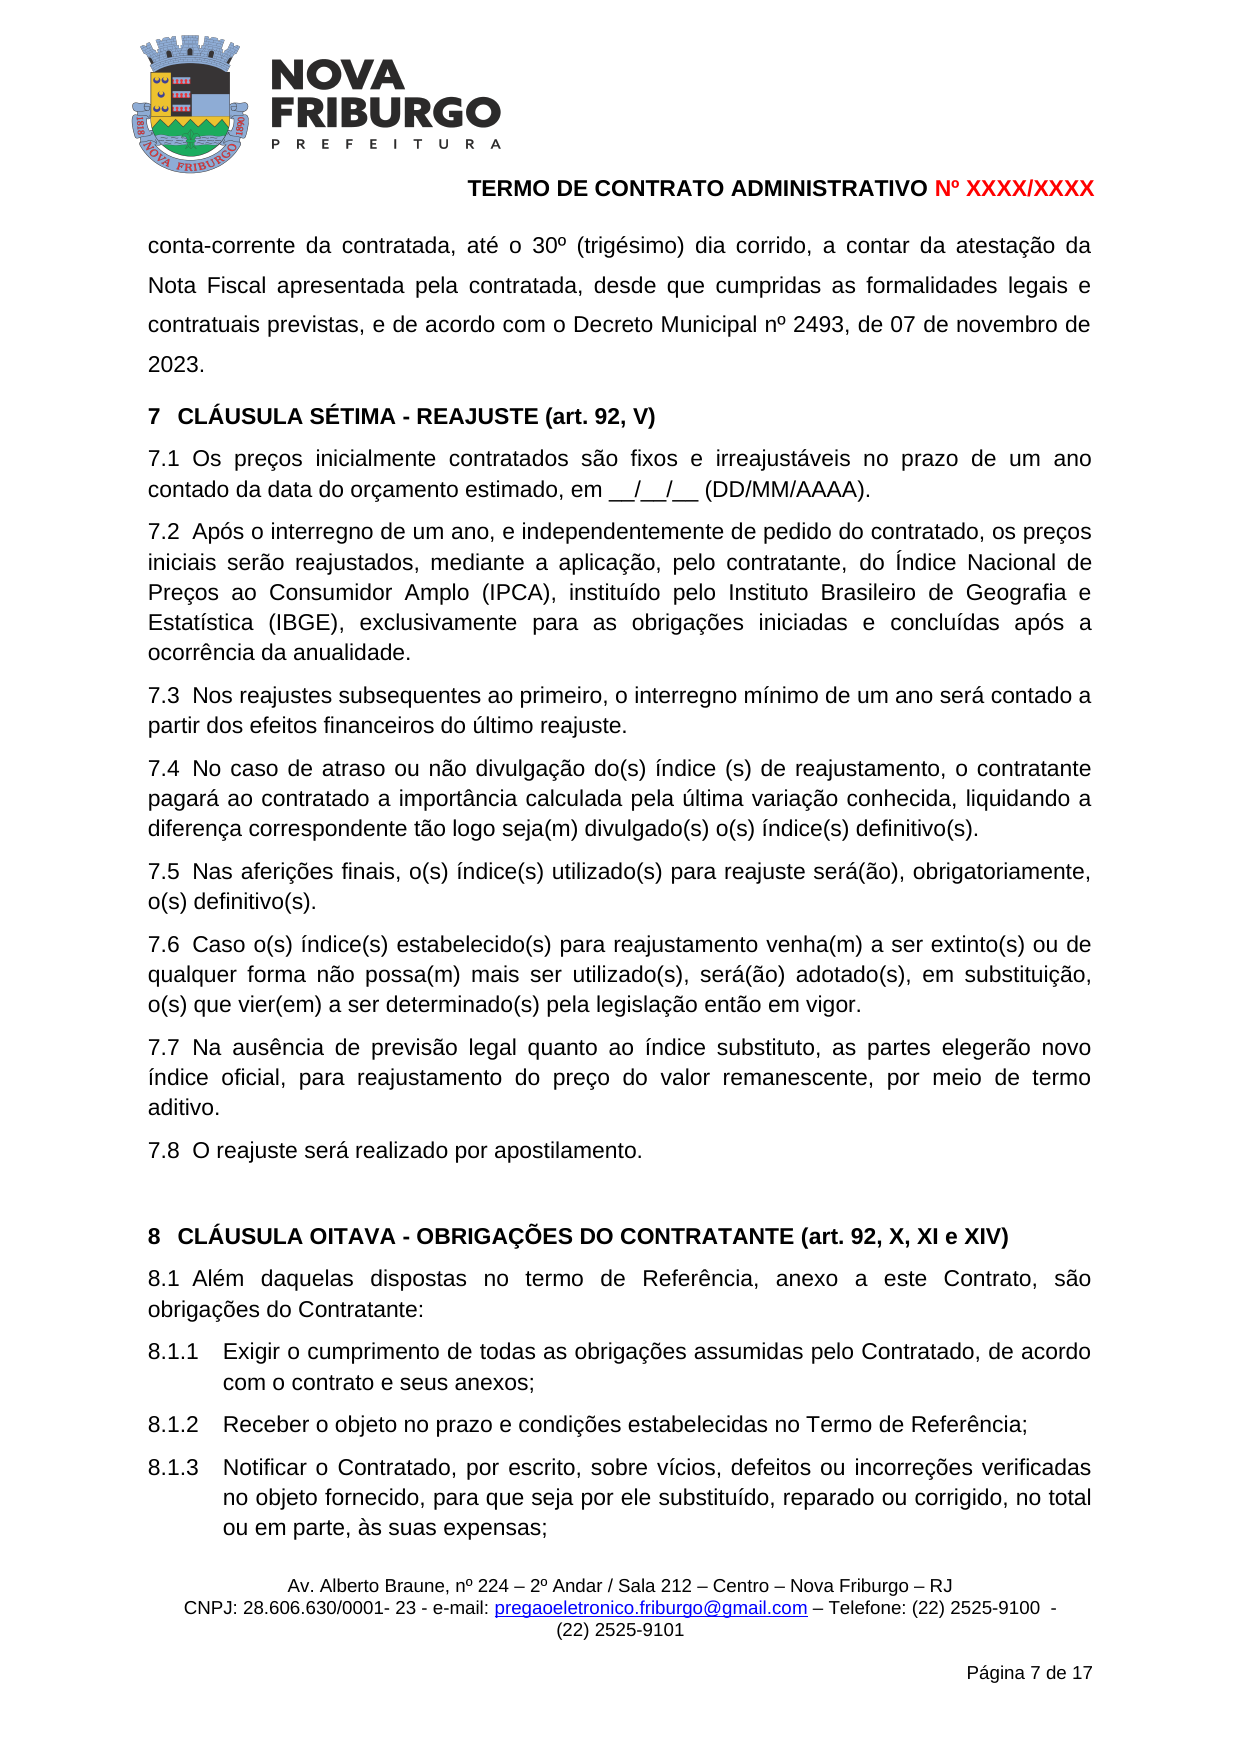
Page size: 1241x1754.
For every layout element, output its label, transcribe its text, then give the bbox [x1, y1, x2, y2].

list CLÁUSULA SÉTIMA - REAJUSTE (art. 92, V) [148, 403, 1092, 429]
picture [118, 29, 515, 175]
list Exigir o cumprimento de todas as obrigações assumidas pelo Contratado, de acordo com o contrato e seus anexos; [148, 1338, 1092, 1395]
list Receber o objeto no prazo e condições estabelecidas no Termo de Referência; [148, 1411, 1092, 1437]
list No caso de atraso ou não divulgação do(s) índice (s) de reajustamento, o contratante pagará ao contratado a importância calculada pela última variação conhecida, liquidando a diferença correspondente tão logo seja(m) divulgado(s) o(s) índice(s) definitivo(s). [148, 755, 1092, 842]
list Além daquelas dispostas no termo de Referência, anexo a este Contrato, são obrigações do Contratante: [148, 1265, 1092, 1322]
list Nas aferições finais, o(s) índice(s) utilizado(s) para reajuste será(ão), obrigatoriamente, o(s) definitivo(s). [148, 858, 1092, 914]
list Os preços inicialmente contratados são fixos e irreajustáveis no prazo de um ano contado da data do orçamento estimado, em __/__/__ (DD/MM/AAAA). [148, 445, 1092, 502]
list CLÁUSULA OITAVA - OBRIGAÇÕES DO CONTRATANTE (art. 92, X, XI e XIV) [148, 1223, 1092, 1249]
list Após o interregno de um ano, e independentemente de pedido do contratado, os preços iniciais serão reajustados, mediante a aplicação, pelo contratante, do Índice Nacional de Preços ao Consumidor Amplo (IPCA), instituído pelo Instituto Brasileiro de Geografia e Estatística (IBGE), exclusivamente para as obrigações iniciadas e concluídas após a ocorrência da anualidade. [148, 518, 1092, 666]
list Na ausência de previsão legal quanto ao índice substituto, as partes elegerão novo índice oficial, para reajustamento do preço do valor remanescente, por meio de termo aditivo. [148, 1034, 1092, 1121]
list Notificar o Contratado, por escrito, sobre vícios, defeitos ou incorreções verificadas no objeto fornecido, para que seja por ele substituído, reparado ou corrigido, no total ou em parte, às suas expensas; [148, 1454, 1092, 1541]
list Nos reajustes subsequentes ao primeiro, o interregno mínimo de um ano será contado a partir dos efeitos financeiros do último reajuste. [148, 682, 1092, 738]
list O reajuste será realizado por apostilamento. [148, 1137, 1092, 1163]
list Caso o(s) índice(s) estabelecido(s) para reajustamento venha(m) a ser extinto(s) ou de qualquer forma não possa(m) mais ser utilizado(s), será(ão) adotado(s), em substituição, o(s) que vier(em) a ser determinado(s) pela legislação então em vigor. [148, 931, 1092, 1018]
